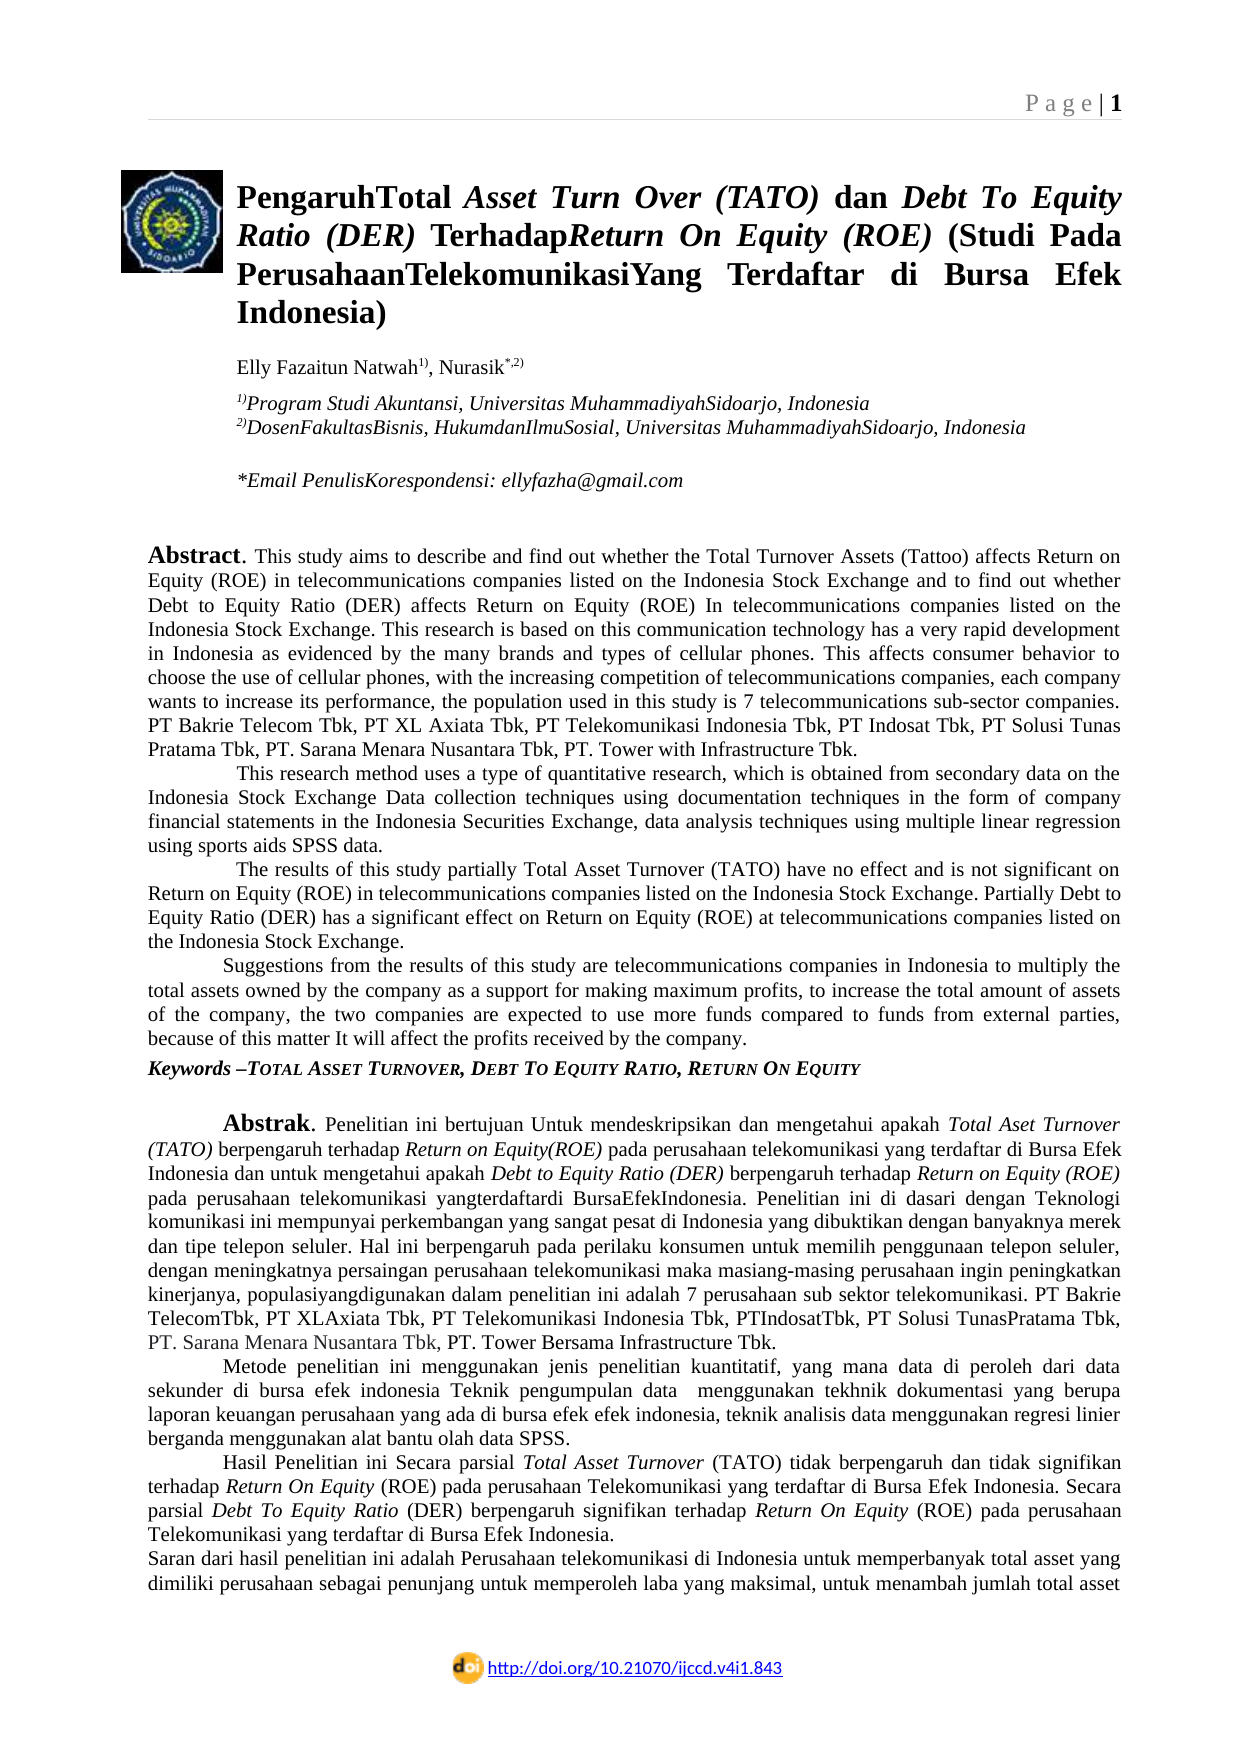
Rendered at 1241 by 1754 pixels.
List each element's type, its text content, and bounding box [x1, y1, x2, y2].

text 1)Program Studi Akuntansi, Universitas MuhammadiyahSidoarjo, Indonesia [236, 391, 1122, 415]
text 2)DosenFakultasBisnis, HukumdanIlmuSosial, Universitas MuhammadiyahSidoarjo, Indonesia [236, 415, 1122, 439]
title PengaruhTotal Asset Turn Over (TATO) dan Debt To Equity Ratio (DER) TerhadapReturn On Equity (ROE) (Studi Pada PerusahaanTelekomunikasiYang Terdaftar di Bursa Efek Indonesia) [236, 177, 1122, 331]
picture [452, 1652, 484, 1684]
text Abstract. This study aims to describe and find out whether the Total Turnover Assets (Tattoo) affects Return on Equity (ROE) in telecommunications companies listed on the Indonesia Stock Exchange and to find out whether Debt to Equity Ratio (DER) affects Return on Equity (ROE) In telecommunications companies listed on the Indonesia Stock Exchange. This research is based on this communication technology has a very rapid development in Indonesia as evidenced by the many brands and types of cellular phones. This affects consumer behavior to choose the use of cellular phones, with the increasing competition of telecommunications companies, each company wants to increase its performance, the population used in this study is 7 telecommunications sub-sector companies. PT Bakrie Telecom Tbk, PT XL Axiata Tbk, PT Telekomunikasi Indonesia Tbk, PT Indosat Tbk, PT Solusi Tunas Pratama Tbk, PT. Sarana Menara Nusantara Tbk, PT. Tower with Infrastructure Tbk. [148, 540, 1122, 761]
picture [121, 170, 223, 273]
text Elly Fazaitun Natwah1), Nurasik*,2) [236, 354, 1122, 379]
text Suggestions from the results of this study are telecommunications companies in Indonesia to multiply the total assets owned by the company as a support for making maximum profits, to increase the total amount of assets of the company, the two companies are expected to use more funds compared to funds from external parties, because of this matter It will affect the profits received by the company. [148, 953, 1122, 1050]
text *Email PenulisKorespondensi: ellyfazha@gmail.com [236, 467, 1122, 492]
text Metode penelitian ini menggunakan jenis penelitian kuantitatif, yang mana data di peroleh dari data sekunder di bursa efek indonesia Teknik pengumpulan data menggunakan tekhnik dokumentasi yang berupa laporan keuangan perusahaan yang ada di bursa efek efek indonesia, teknik analisis data menggunakan regresi linier berganda menggunakan alat bantu olah data SPSS. [148, 1354, 1122, 1450]
text Hasil Penelitian ini Secara parsial Total Asset Turnover (TATO) tidak berpengaruh dan tidak signifikan terhadap Return On Equity (ROE) pada perusahaan Telekomunikasi yang terdaftar di Bursa Efek Indonesia. Secara parsial Debt To Equity Ratio (DER) berpengaruh signifikan terhadap Return On Equity (ROE) pada perusahaan Telekomunikasi yang terdaftar di Bursa Efek Indonesia. [148, 1450, 1122, 1546]
text Keywords –Total Asset Turnover, Debt To Equity Ratio, Return On Equity [148, 1056, 1122, 1080]
text Abstrak. Penelitian ini bertujuan Untuk mendeskripsikan dan mengetahui apakah Total Aset Turnover (TATO) berpengaruh terhadap Return on Equity(ROE) pada perusahaan telekomunikasi yang terdaftar di Bursa Efek Indonesia dan untuk mengetahui apakah Debt to Equity Ratio (DER) berpengaruh terhadap Return on Equity (ROE) pada perusahaan telekomunikasi yangterdaftardi BursaEfekIndonesia. Penelitian ini di dasari dengan Teknologi komunikasi ini mempunyai perkembangan yang sangat pesat di Indonesia yang dibuktikan dengan banyaknya merek dan tipe telepon seluler. Hal ini berpengaruh pada perilaku konsumen untuk memilih penggunaan telepon seluler, dengan meningkatnya persaingan perusahaan telekomunikasi maka masiang-masing perusahaan ingin peningkatkan kinerjanya, populasiyangdigunakan dalam penelitian ini adalah 7 perusahaan sub sektor telekomunikasi. PT Bakrie TelecomTbk, PT XLAxiata Tbk, PT Telekomunikasi Indonesia Tbk, PTIndosatTbk, PT Solusi TunasPratama Tbk, PT. Sarana Menara Nusantara Tbk, PT. Tower Bersama Infrastructure Tbk. [148, 1108, 1122, 1354]
text This research method uses a type of quantitative research, which is obtained from secondary data on the Indonesia Stock Exchange Data collection techniques using documentation techniques in the form of company financial statements in the Indonesia Securities Exchange, data analysis techniques using multiple linear regression using sports aids SPSS data. [148, 761, 1122, 857]
text The results of this study partially Total Asset Turnover (TATO) have no effect and is not significant on Return on Equity (ROE) in telecommunications companies listed on the Indonesia Stock Exchange. Partially Debt to Equity Ratio (DER) has a significant effect on Return on Equity (ROE) at telecommunications companies listed on the Indonesia Stock Exchange. [148, 857, 1122, 953]
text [148, 1546, 1122, 1594]
